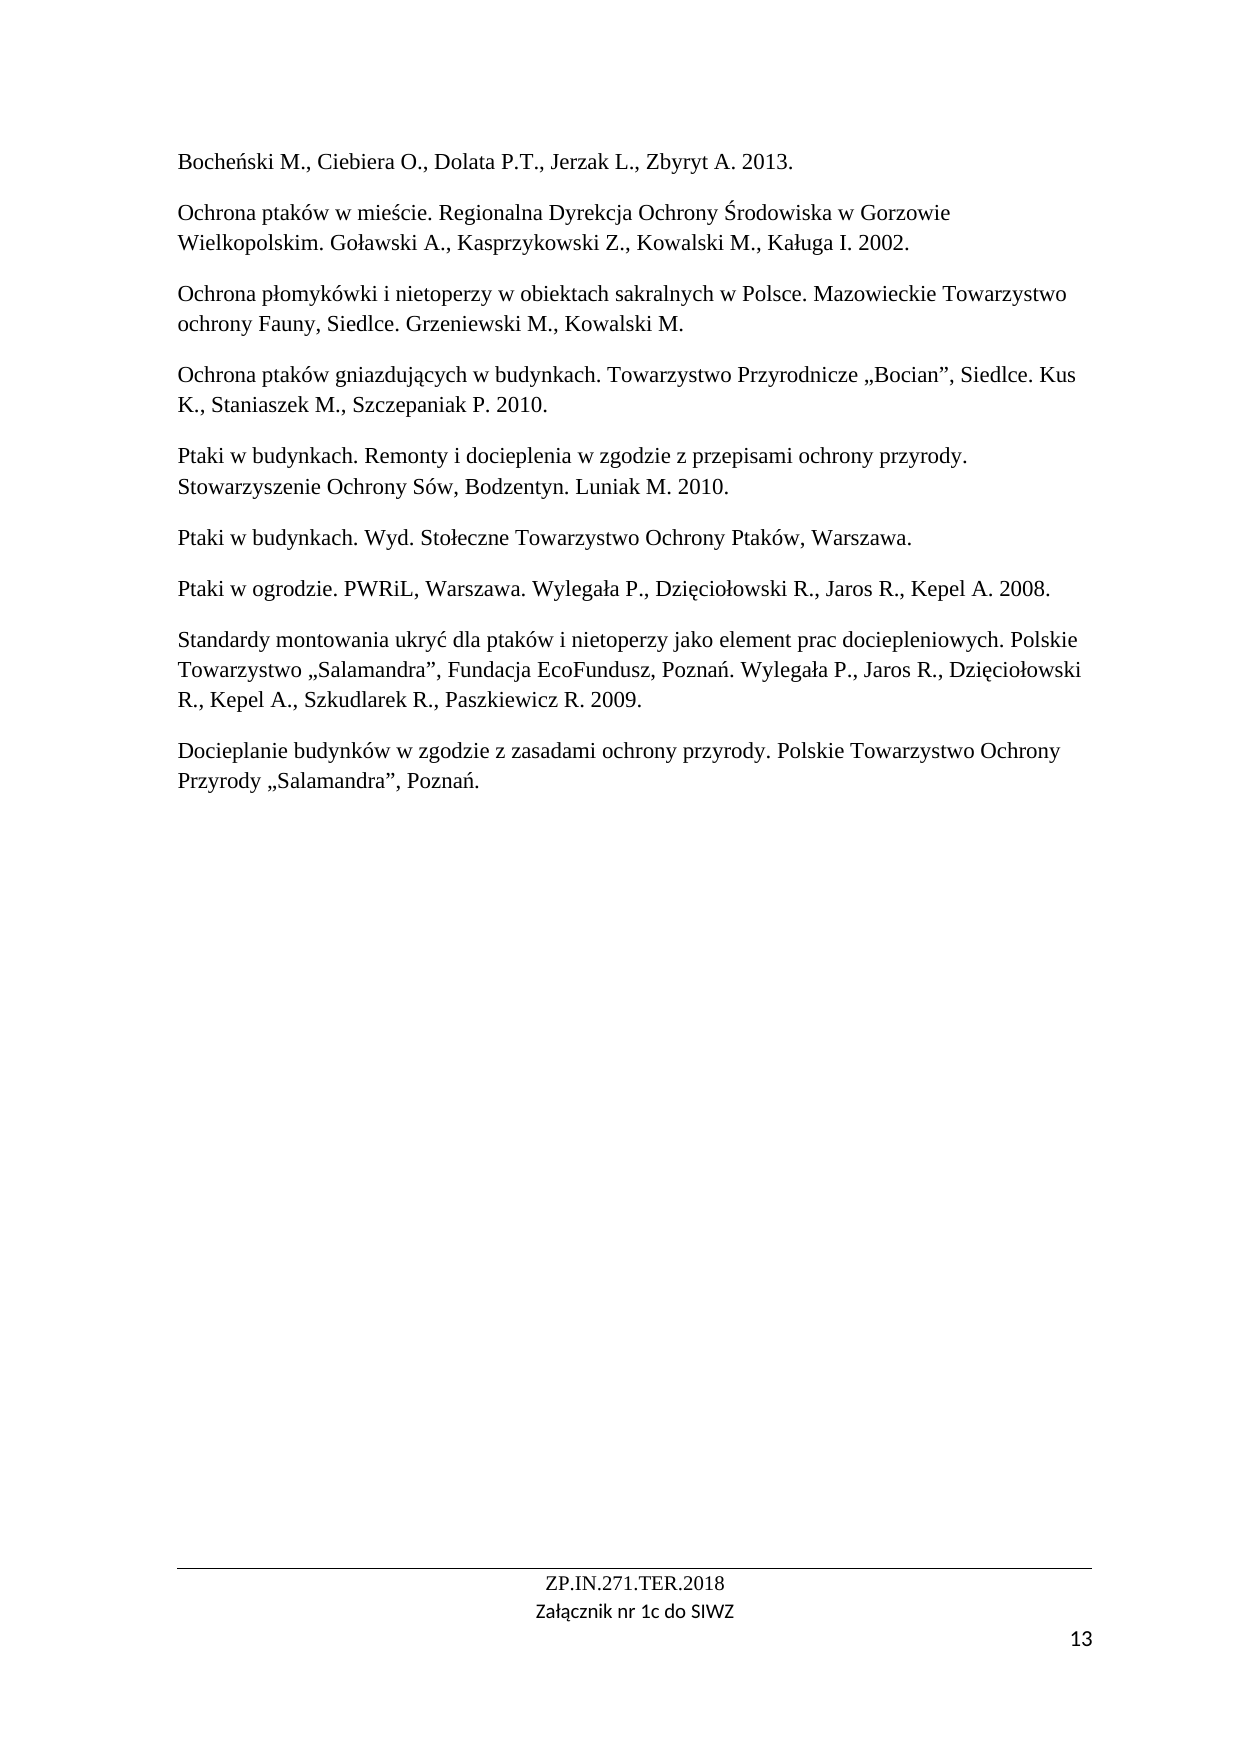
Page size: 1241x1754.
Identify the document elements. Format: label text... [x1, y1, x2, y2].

text Ochrona ptaków w mieście. Regionalna Dyrekcja Ochrony Środowiska w Gorzowie Wielkopolskim. Goławski A., Kasprzykowski Z., Kowalski M., Kaługa I. 2002. [177, 199, 1092, 255]
text Ochrona płomykówki i nietoperzy w obiektach sakralnych w Polsce. Mazowieckie Towarzystwo ochrony Fauny, Siedlce. Grzeniewski M., Kowalski M. [177, 280, 1092, 337]
text Ptaki w ogrodzie. PWRiL, Warszawa. Wylegała P., Dzięciołowski R., Jaros R., Kepel A. 2008. [177, 575, 1092, 601]
text Docieplanie budynków w zgodzie z zasadami ochrony przyrody. Polskie Towarzystwo Ochrony Przyrody „Salamandra”, Poznań. [177, 737, 1092, 794]
text Ptaki w budynkach. Wyd. Stołeczne Towarzystwo Ochrony Ptaków, Warszawa. [177, 524, 1092, 550]
text Standardy montowania ukryć dla ptaków i nietoperzy jako element prac dociepleniowych. Polskie Towarzystwo „Salamandra”, Fundacja EcoFundusz, Poznań. Wylegała P., Jaros R., Dzięciołowski R., Kepel A., Szkudlarek R., Paszkiewicz R. 2009. [177, 626, 1092, 713]
text Ptaki w budynkach. Remonty i docieplenia w zgodzie z przepisami ochrony przyrody. Stowarzyszenie Ochrony Sów, Bodzentyn. Luniak M. 2010. [177, 442, 1092, 499]
text Bocheński M., Ciebiera O., Dolata P.T., Jerzak L., Zbyryt A. 2013. [177, 148, 1092, 174]
text Ochrona ptaków gniazdujących w budynkach. Towarzystwo Przyrodnicze „Bocian”, Siedlce. Kus K., Staniaszek M., Szczepaniak P. 2010. [177, 361, 1092, 418]
